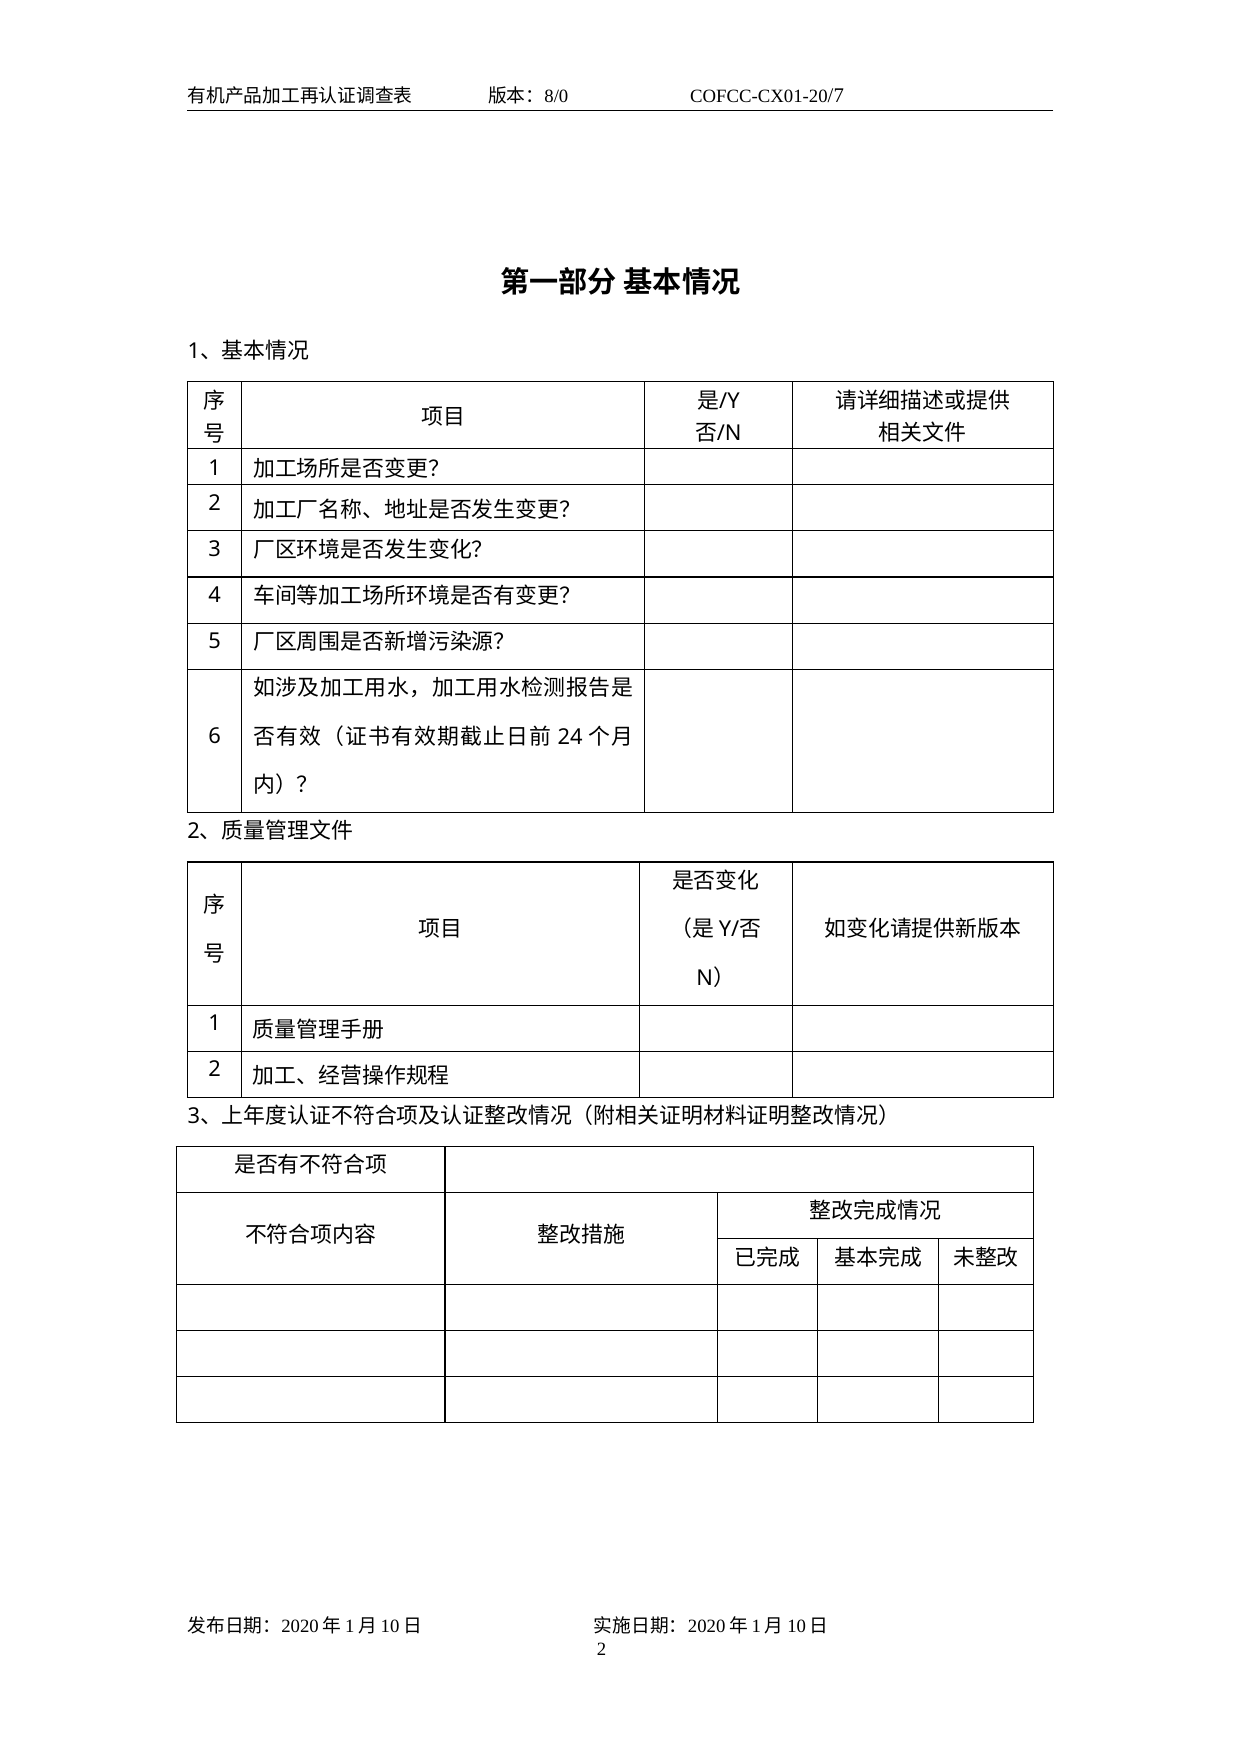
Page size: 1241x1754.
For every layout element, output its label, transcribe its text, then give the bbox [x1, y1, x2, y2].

table_cell 3 [188, 531, 241, 576]
table_cell [939, 1377, 1033, 1422]
table_cell 5 [188, 624, 241, 668]
table_cell [446, 1331, 717, 1376]
table_cell [645, 485, 792, 530]
table_cell [793, 485, 1053, 530]
text 1、基本情况 [187, 333, 1053, 365]
table_cell 2 [188, 485, 241, 530]
table_cell 基本完成 [818, 1239, 938, 1284]
table_cell 质量管理手册 [242, 1006, 639, 1051]
table_header 是否变化 （是Y/否N） [640, 863, 792, 1004]
table_cell [793, 624, 1053, 668]
table_header 是否有不符合项 [177, 1147, 444, 1192]
table_header 如变化请提供新版本 [793, 863, 1053, 1004]
table_cell 1 [188, 1006, 241, 1051]
table_cell [818, 1331, 938, 1376]
table_cell 加工、经营操作规程 [242, 1052, 639, 1097]
table_cell 已完成 [718, 1239, 817, 1284]
table_cell [718, 1331, 817, 1376]
table_cell 整改完成情况 [718, 1193, 1033, 1238]
table_header 是/Y 否/N [645, 382, 792, 448]
table_cell 加工场所是否变更？ [242, 449, 644, 484]
table_cell 1 [188, 449, 241, 484]
text 2、质量管理文件 [187, 813, 1053, 846]
table_cell [793, 578, 1053, 622]
table_cell 厂区周围是否新增污染源？ [242, 624, 644, 668]
table_cell [793, 1006, 1053, 1051]
table_cell [718, 1285, 817, 1330]
table_cell [177, 1285, 444, 1330]
text 第一部分 基本情况 [187, 247, 1053, 312]
table_cell [645, 624, 792, 668]
table_cell 如涉及加工用水，加工用水检测报告是否有效（证书有效期截止日前24个月内）？ [242, 670, 644, 812]
table_header 项目 [242, 382, 644, 448]
table_cell [640, 1006, 792, 1051]
table_cell [793, 1052, 1053, 1097]
table_cell [793, 449, 1053, 484]
table_header 序号 [188, 382, 241, 448]
table_cell [645, 531, 792, 576]
table_cell [446, 1377, 717, 1422]
table_header 请详细描述或提供 相关文件 [793, 382, 1053, 448]
table_cell [793, 670, 1053, 812]
table_cell 车间等加工场所环境是否有变更？ [242, 578, 644, 622]
table_cell [645, 449, 792, 484]
table_cell 厂区环境是否发生变化？ [242, 531, 644, 576]
table_cell [818, 1377, 938, 1422]
table_cell [939, 1285, 1033, 1330]
table_cell [645, 670, 792, 812]
table_cell [640, 1052, 792, 1097]
text 3、上年度认证不符合项及认证整改情况（附相关证明材料证明整改情况） [187, 1098, 1053, 1130]
table_header 序号 [188, 863, 241, 1004]
table_cell [818, 1285, 938, 1330]
table_cell 4 [188, 578, 241, 622]
table_cell [177, 1331, 444, 1376]
table_cell [718, 1377, 817, 1422]
table_cell 2 [188, 1052, 241, 1097]
table_cell 未整改 [939, 1239, 1033, 1284]
table_cell [177, 1377, 444, 1422]
table_cell 整改措施 [446, 1193, 717, 1284]
table_header 项目 [242, 863, 639, 1004]
table_cell [446, 1285, 717, 1330]
table_cell [793, 531, 1053, 576]
table_cell [939, 1331, 1033, 1376]
table_cell 加工厂名称、地址是否发生变更？ [242, 485, 644, 530]
table_cell 不符合项内容 [177, 1193, 444, 1284]
table_header [446, 1147, 1033, 1192]
table_cell 6 [188, 670, 241, 812]
table_cell [645, 578, 792, 622]
